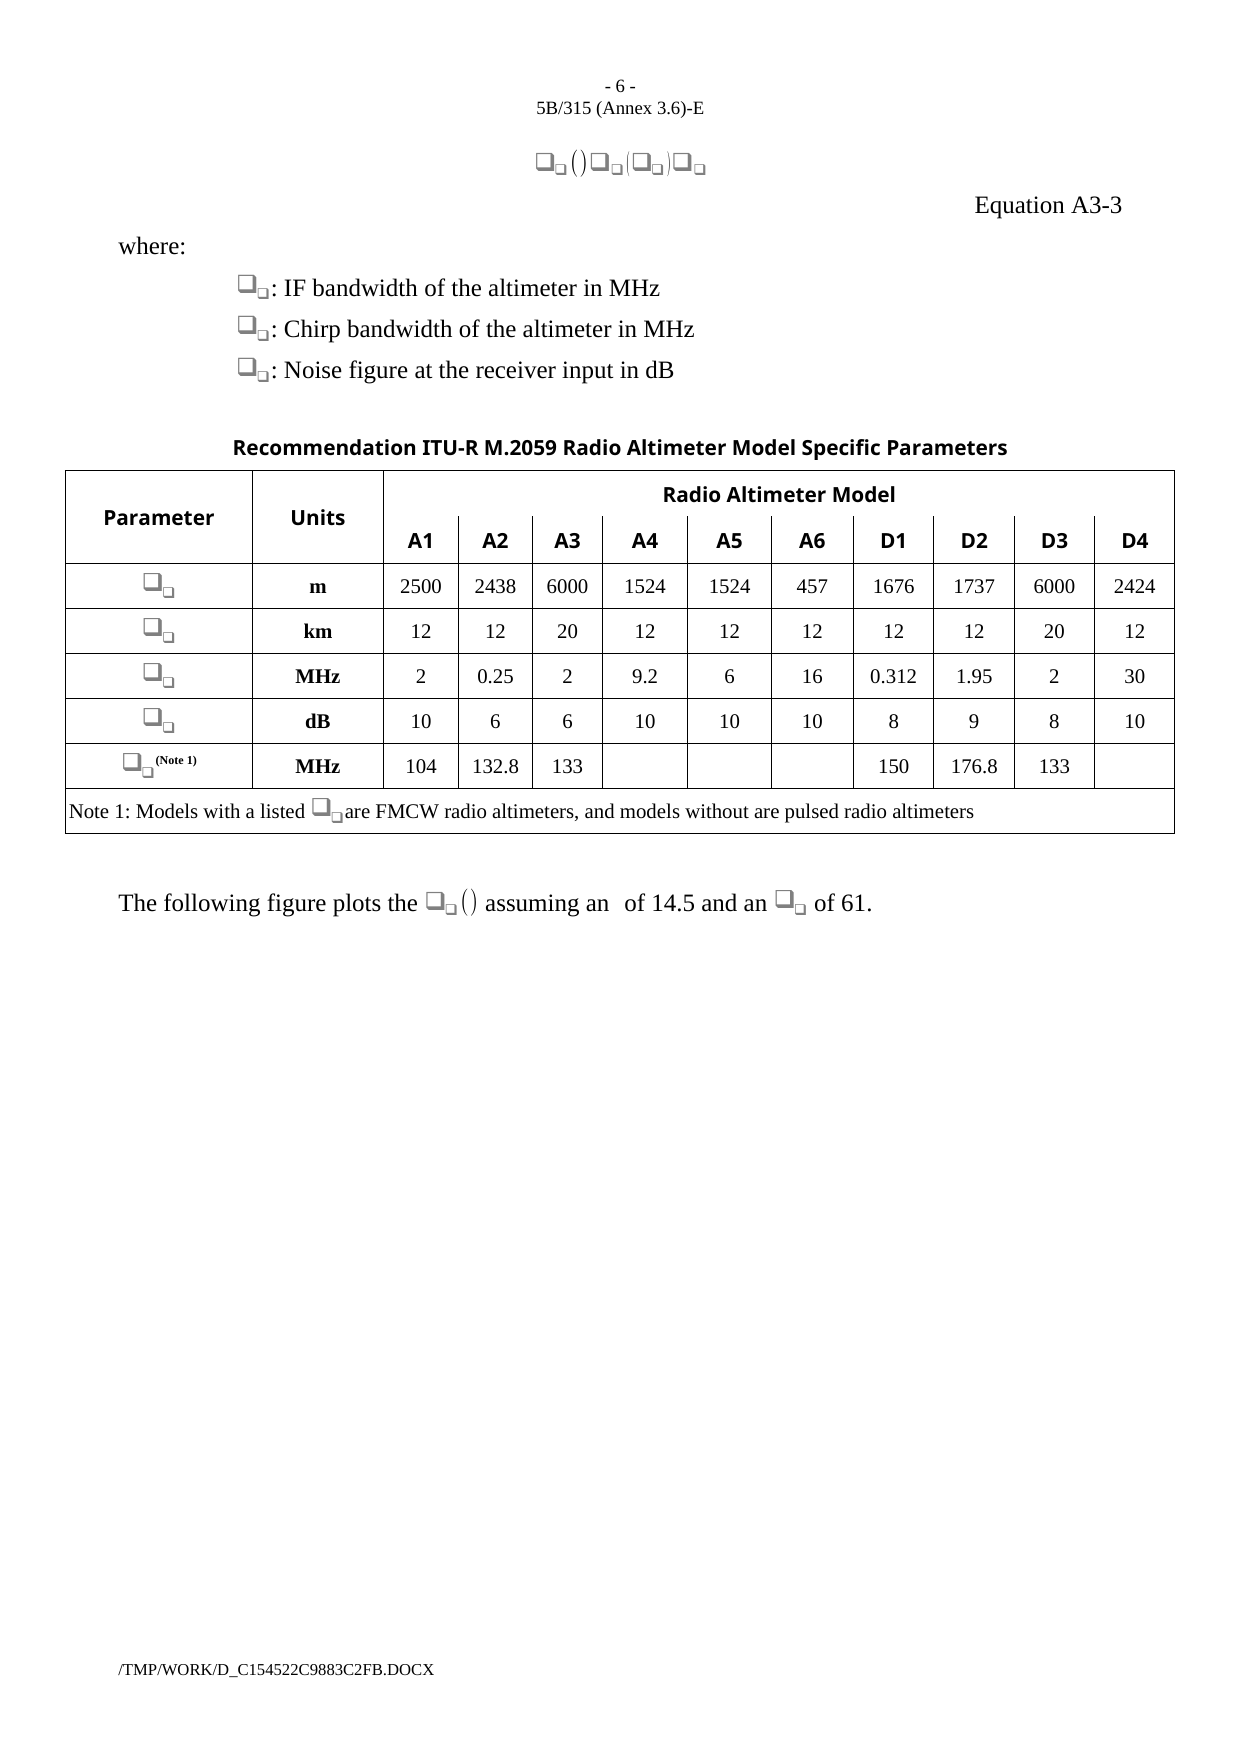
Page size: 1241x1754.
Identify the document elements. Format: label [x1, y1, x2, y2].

table_cell [66, 564, 252, 608]
table_cell [772, 699, 853, 743]
table_cell [603, 518, 687, 563]
table_cell [384, 518, 458, 563]
table_header [66, 471, 252, 563]
table_cell [384, 699, 458, 743]
table_cell [66, 654, 252, 698]
table_cell [934, 609, 1014, 653]
table_cell [688, 654, 771, 698]
table_cell [603, 564, 687, 608]
table_cell [533, 744, 602, 788]
table_cell [854, 654, 933, 698]
table_cell [253, 744, 383, 788]
table_cell [934, 744, 1014, 788]
table_cell [772, 518, 853, 563]
table_header [384, 471, 1174, 516]
table_cell [854, 744, 933, 788]
table_cell [1015, 518, 1094, 563]
table_cell [1015, 744, 1094, 788]
table_cell [1015, 564, 1094, 608]
table_cell [603, 744, 687, 788]
table_cell [384, 744, 458, 788]
table_cell [253, 564, 383, 608]
table_cell [384, 564, 458, 608]
table_cell [253, 699, 383, 743]
table_cell [854, 518, 933, 563]
table_cell [1095, 518, 1174, 563]
table_cell [66, 789, 1174, 833]
table_cell [459, 564, 532, 608]
table_cell [1095, 654, 1174, 698]
table_cell [66, 744, 252, 788]
table_cell [854, 699, 933, 743]
table_cell [772, 744, 853, 788]
table_cell [533, 654, 602, 698]
table_cell [459, 654, 532, 698]
table_cell [1095, 564, 1174, 608]
table_cell [253, 654, 383, 698]
table_cell [533, 564, 602, 608]
table_cell [533, 518, 602, 563]
table_cell [459, 609, 532, 653]
table_cell [854, 609, 933, 653]
table_cell [934, 699, 1014, 743]
table_cell [1095, 609, 1174, 653]
table_cell [934, 654, 1014, 698]
table_cell [688, 609, 771, 653]
table_cell [384, 609, 458, 653]
table_cell [603, 699, 687, 743]
table_cell [459, 699, 532, 743]
table_header [253, 471, 383, 563]
table_cell [772, 654, 853, 698]
table_cell [253, 609, 383, 653]
table_cell [934, 564, 1014, 608]
table_cell [1015, 654, 1094, 698]
table_cell [772, 564, 853, 608]
table_cell [688, 564, 771, 608]
table_cell [533, 699, 602, 743]
table_cell [688, 744, 771, 788]
table_cell [66, 609, 252, 653]
table_cell [459, 518, 532, 563]
table_cell [459, 744, 532, 788]
table_cell [688, 518, 771, 563]
table_cell [66, 699, 252, 743]
table_cell [1015, 699, 1094, 743]
table_cell [854, 564, 933, 608]
table_cell [934, 518, 1014, 563]
table_cell [603, 609, 687, 653]
table_cell [384, 654, 458, 698]
table_cell [603, 654, 687, 698]
table_cell [1095, 699, 1174, 743]
table_cell [688, 699, 771, 743]
table_cell [1095, 744, 1174, 788]
table_cell [1015, 609, 1094, 653]
table_cell [772, 609, 853, 653]
table_cell [533, 609, 602, 653]
